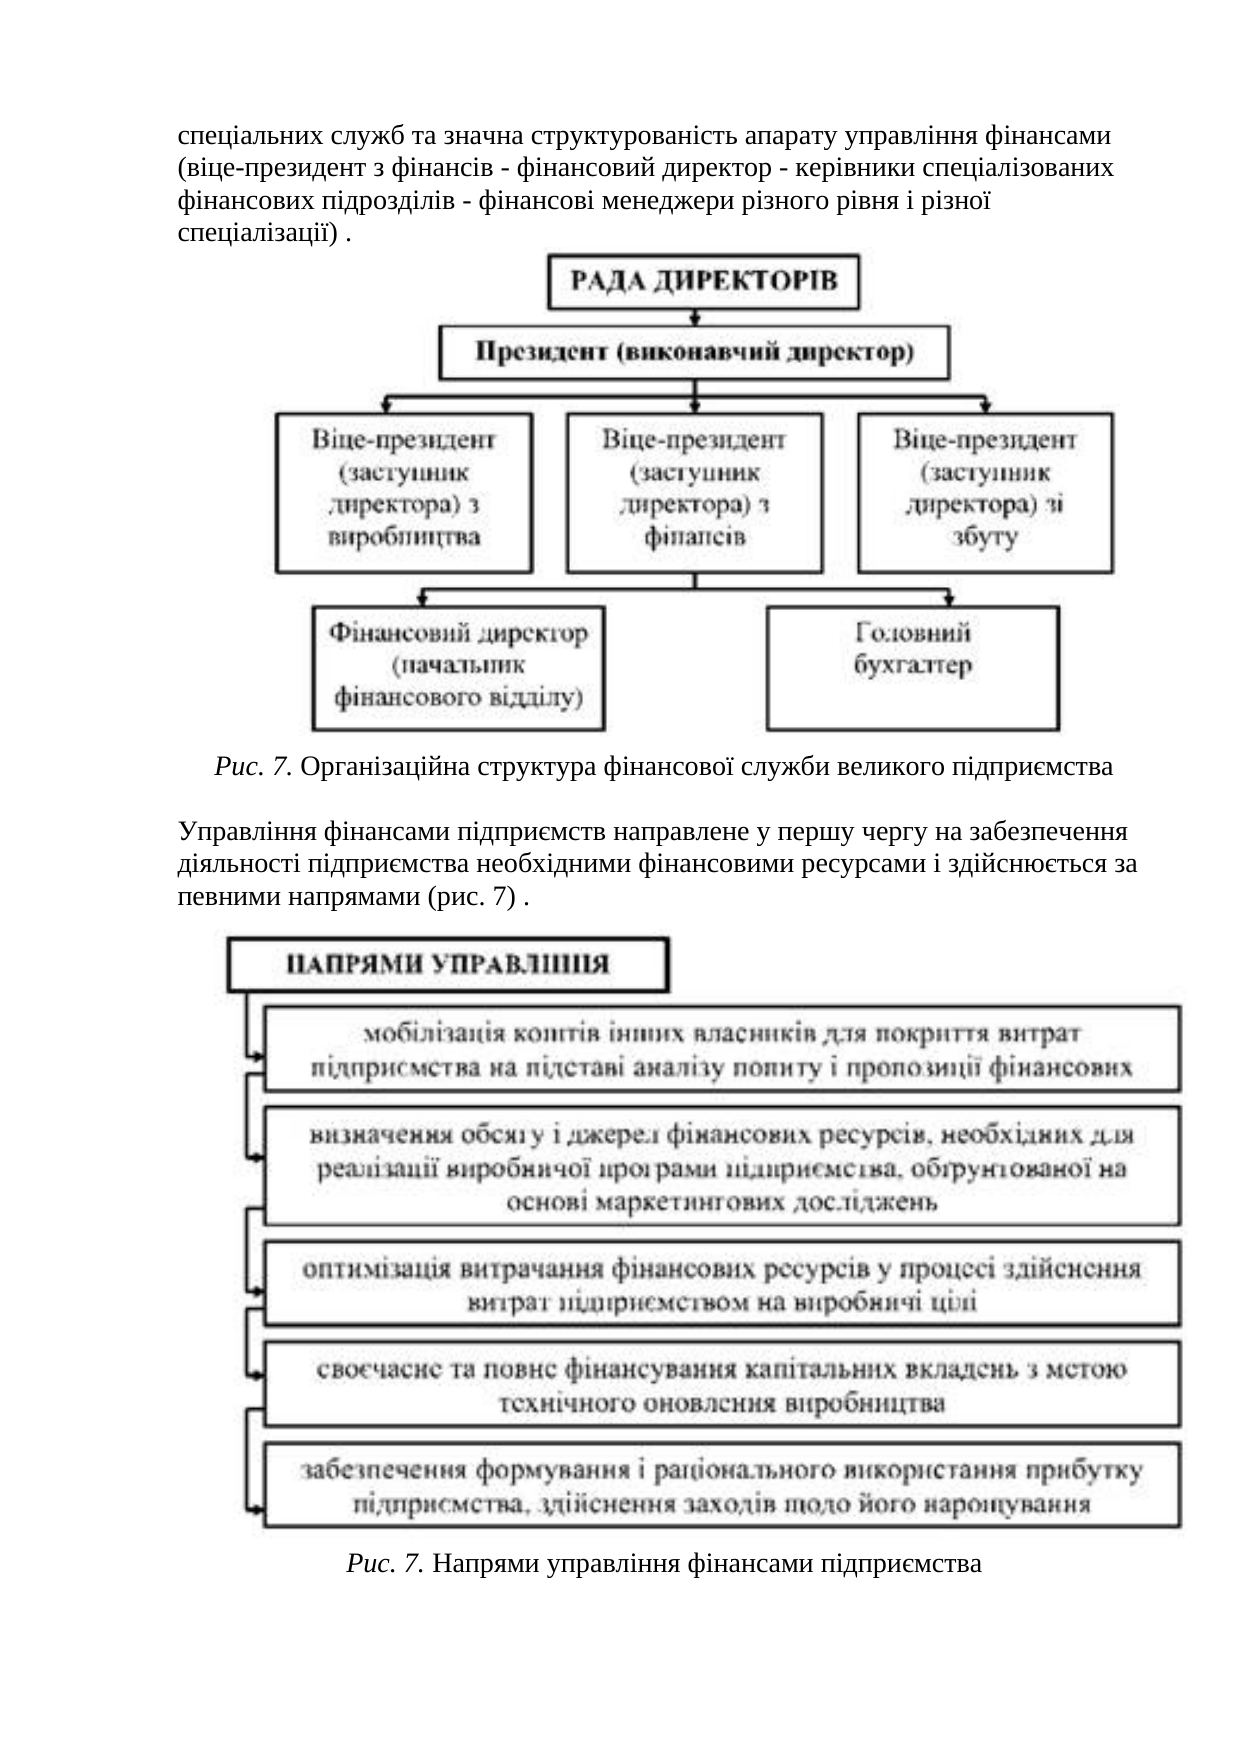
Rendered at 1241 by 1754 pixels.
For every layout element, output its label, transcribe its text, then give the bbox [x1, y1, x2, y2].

text Управління фінансами підприємств направлене у першу чергу на забезпечення діяльності підприємства необхідними фінансовими ресурсами і здійснюється за певними напрямами (рис. 7) . [177, 814, 1152, 911]
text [177, 118, 1152, 247]
text Рис. 7. Напрями управління фінансами підприємства [177, 1546, 1152, 1578]
text Рис. 7. Організаційна структура фінансової служби великого підприємства [177, 750, 1152, 782]
picture [177, 247, 1192, 750]
picture [177, 911, 1241, 1546]
